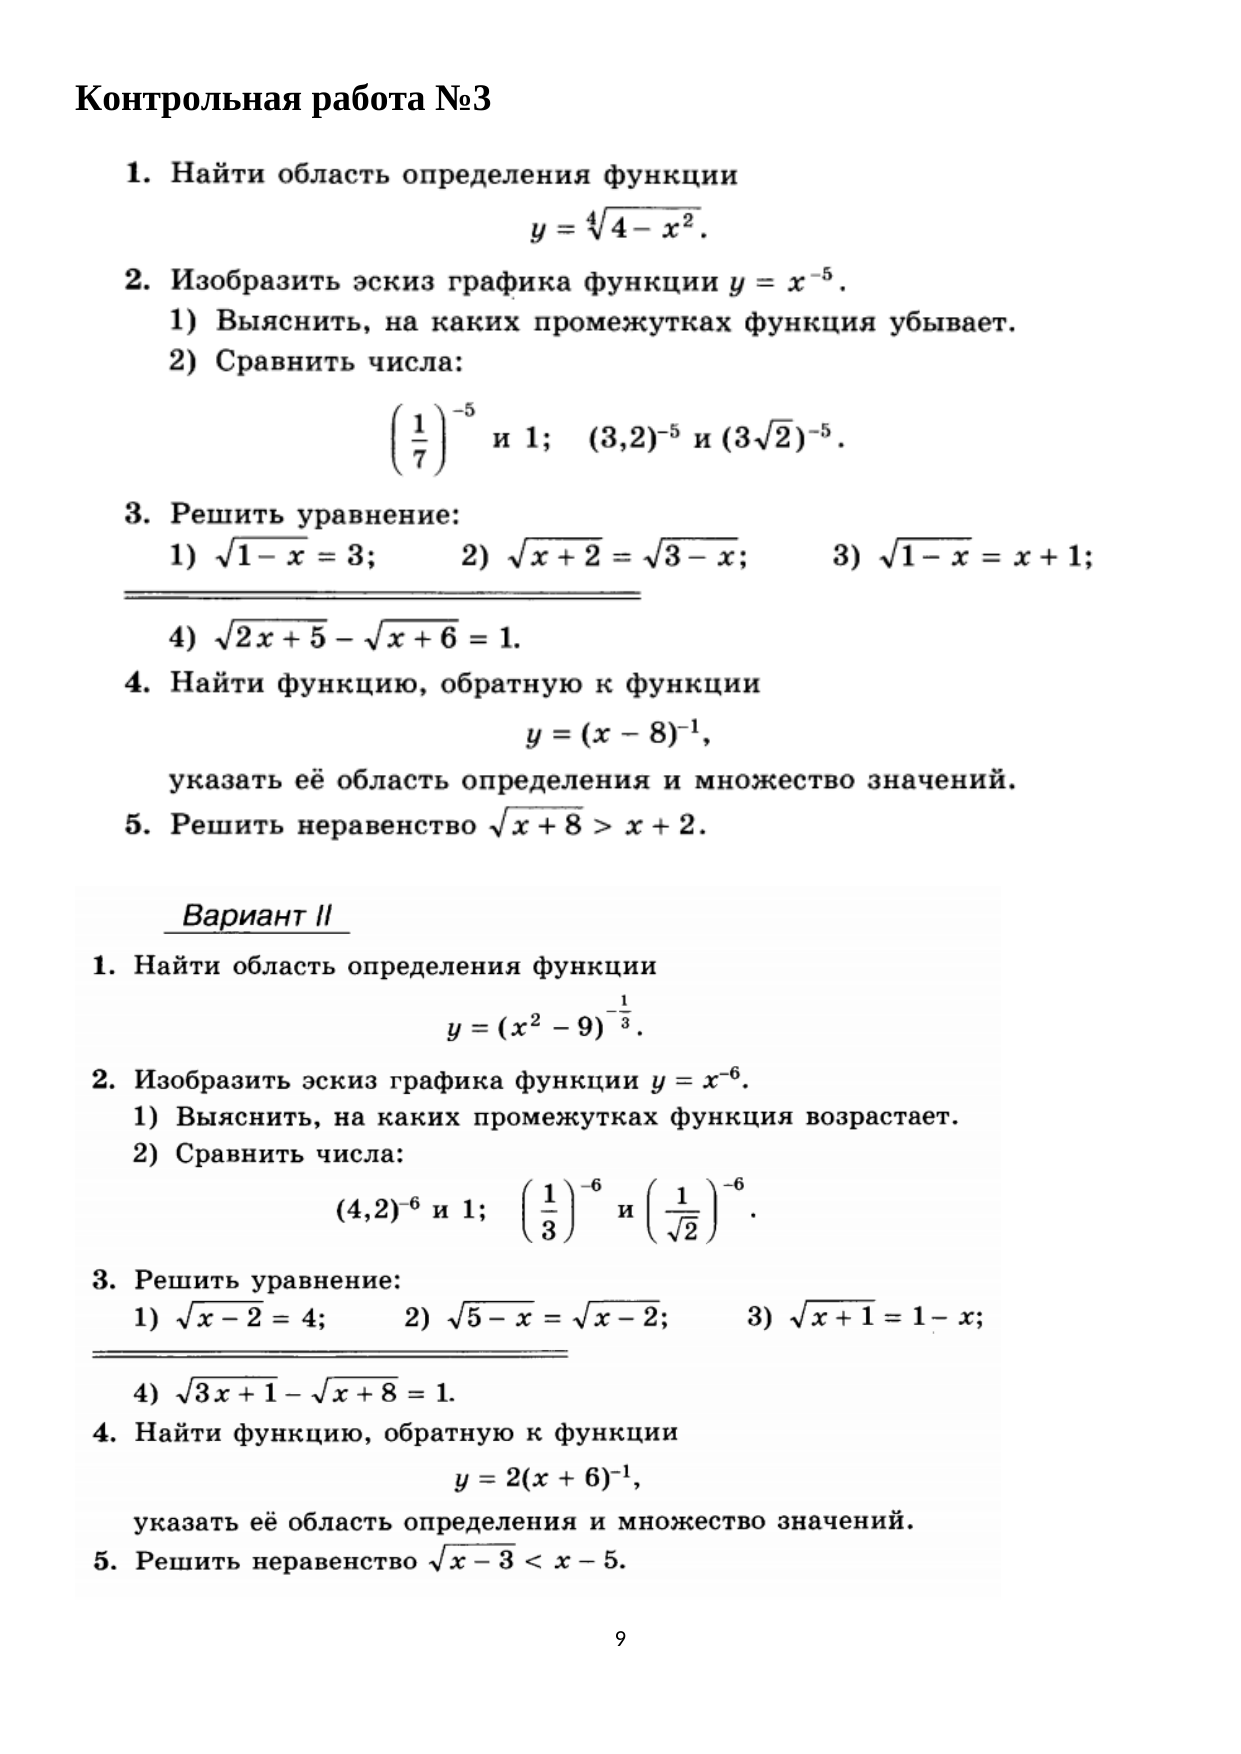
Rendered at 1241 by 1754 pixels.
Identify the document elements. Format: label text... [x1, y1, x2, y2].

picture [75, 145, 1117, 862]
picture [75, 886, 1001, 1600]
text Контрольная работа №3 [75, 75, 1165, 118]
